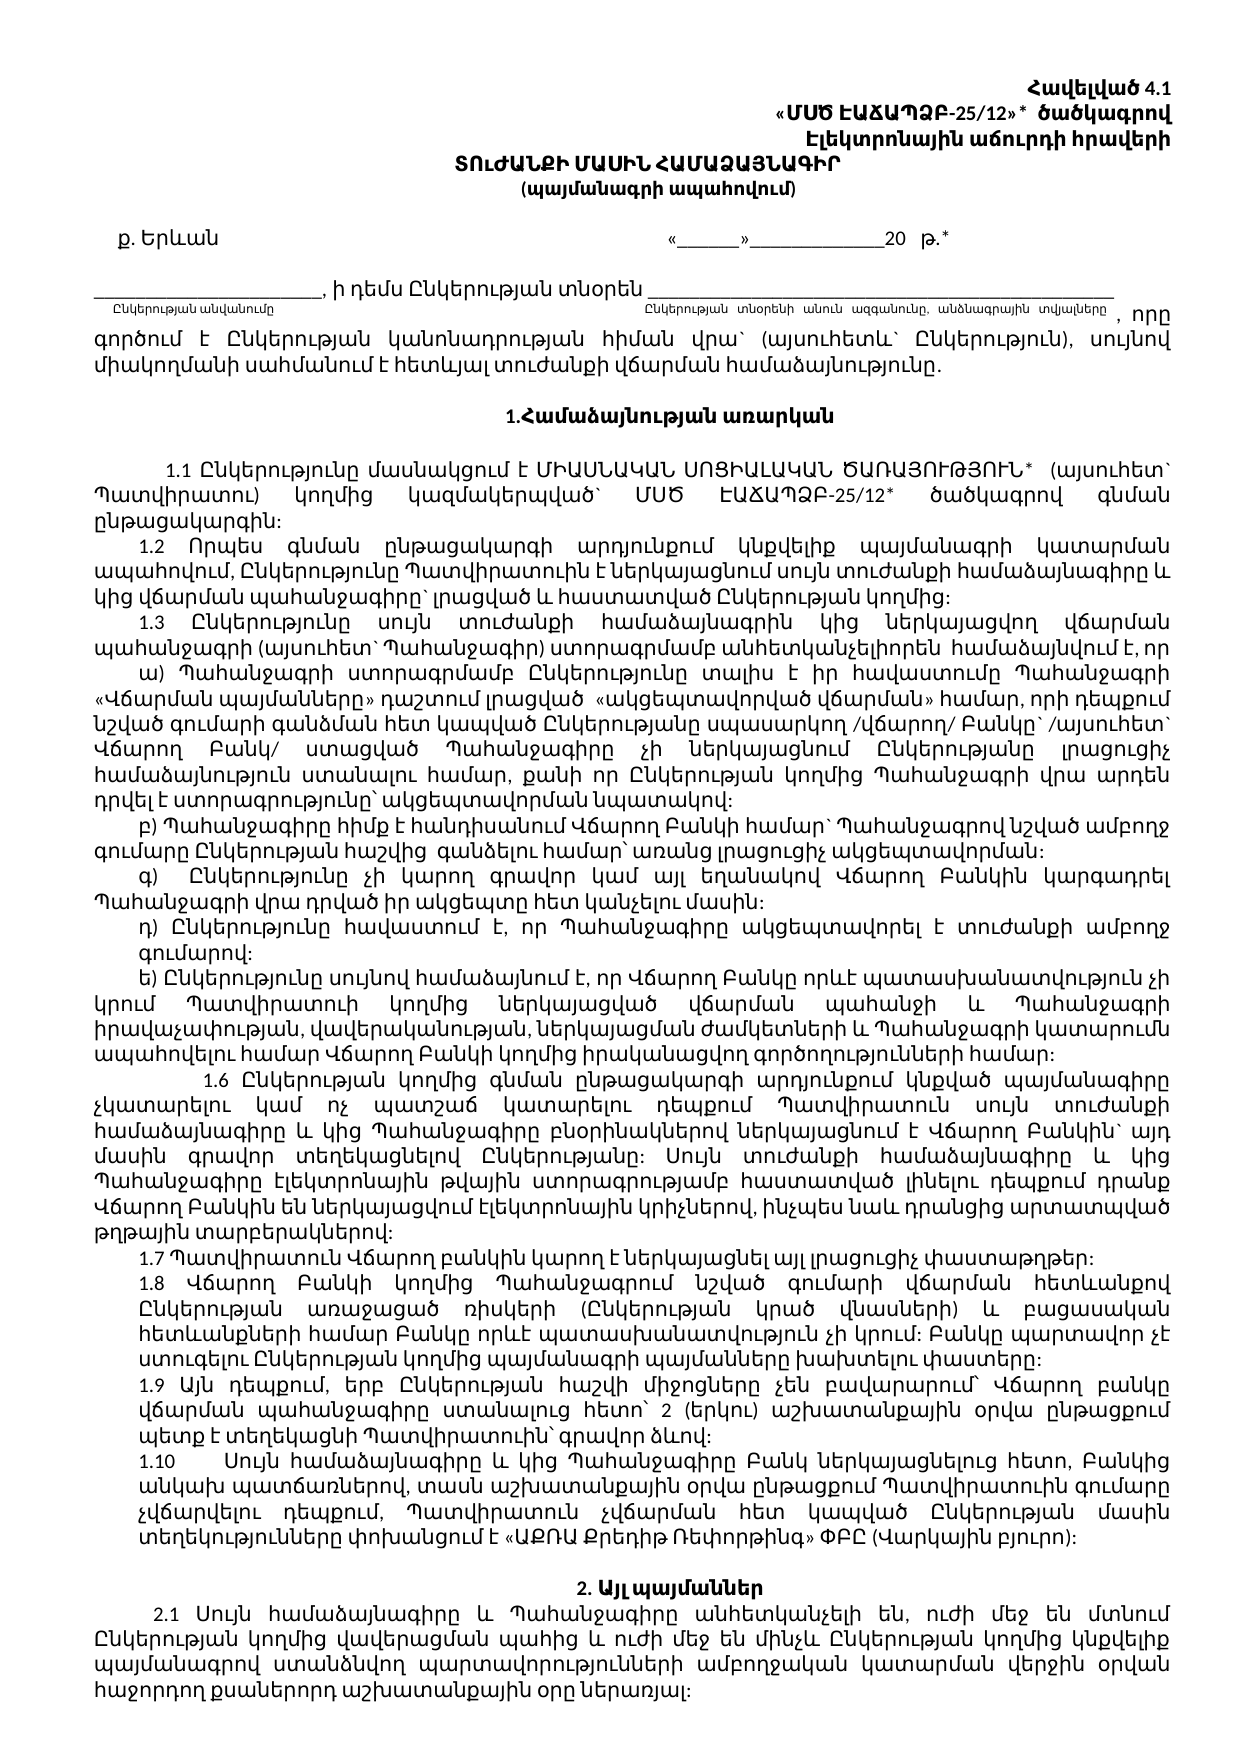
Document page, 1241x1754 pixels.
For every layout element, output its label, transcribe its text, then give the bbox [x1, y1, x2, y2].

text 1.Համաձայնության առարկան [169, 403, 1171, 428]
text (պայմանագրի ապահովում) [94, 177, 1171, 199]
text ք. Երևան «______»_____________20 թ.* [94, 225, 1171, 250]
text «ՄՍԾ ԷԱՃԱՊՁԲ-25/12»* ծածկագրով [94, 100, 1171, 126]
text 1.6 Ընկերության կողմից գնման ընթացակարգի արդյունքում կնքված պայմանագիրը չկատարելու կամ ոչ պատշաճ կատարելու դեպքում Պատվիրատուն սույն տուժանքի համաձայնագիրը և կից Պահանջագիրը բնօրինակներով ներկայացնում է Վճարող Բանկին` այդ մասին գրավոր տեղեկացնելով Ընկերությանը: Սույն տուժանքի համաձայնագիրը և կից Պահանջագիրը էլեկտրոնային թվային ստորագրությամբ հաստատված լինելու դեպքում դրանք Վճարող Բանկին են ներկայացվում էլեկտրոնային կրիչներով, ինչպես նաև դրանցից արտատպված թղթային տարբերակներով: [94, 1067, 1171, 1245]
text 1.8 Վճարող Բանկի կողմից Պահանջագրում նշված գումարի վճարման հետևանքով Ընկերության առաջացած ռիսկերի (Ընկերության կրած վնասների) և բացասական հետևանքների համար Բանկը որևէ պատասխանատվություն չի կրում: Բանկը պարտավոր չէ ստուգելու Ընկերության կողմից պայմանագրի պայմանները խախտելու փաստերը: [138, 1270, 1171, 1372]
text դ) Ընկերությունը հավաստում է, որ Պահանջագիրը ակցեպտավորել է տուժանքի ամբողջ գումարով: [138, 914, 1171, 965]
text ա) Պահանջագրի ստորագրմամբ Ընկերությունը տալիս է իր հավաստումը Պահանջագրի «Վճարման պայմանները» դաշտում լրացված «ակցեպտավորված վճարման» համար, որի դեպքում նշված գումարի գանձման հետ կապված Ընկերությանը սպասարկող /վճարող/ Բանկը` /այսուհետ` Վճարող Բանկ/ ստացված Պահանջագիրը չի ներկայացնում Ընկերությանը լրացուցիչ համաձայնություն ստանալու համար, քանի որ Ընկերության կողմից Պահանջագրի վրա արդեն դրվել է ստորագրությունը՝ ակցեպտավորման նպատակով: [94, 660, 1171, 813]
text 2.1 Սույն համաձայնագիրը և Պահանջագիրը անհետկանչելի են, ուժի մեջ են մտնում Ընկերության կողմից վավերացման պահից և ուժի մեջ են մինչև Ընկերության կողմից կնքվելիք պայմանագրով ստանձնվող պարտավորությունների ամբողջական կատարման վերջին օրվան հաջորդող քսաներորդ աշխատանքային օրը ներառյալ: [94, 1601, 1171, 1702]
text գ) Ընկերությունը չի կարող գրավոր կամ այլ եղանակով Վճարող Բանկին կարգադրել Պահանջագրի վրա դրված իր ակցեպտը հետ կանչելու մասին: [94, 864, 1171, 914]
text բ) Պահանջագիրը հիմք է հանդիսանում Վճարող Բանկի համար` Պահանջագրով նշված ամբողջ գումարը Ընկերության հաշվից գանձելու համար՝ առանց լրացուցիչ ակցեպտավորման: [94, 813, 1171, 864]
text ______________________, ի դեմս Ընկերության տնօրեն _____________________________________________ [94, 276, 1171, 301]
text ՏՈւԺԱՆՔԻ ՄԱՍԻՆ ՀԱՄԱՁԱՅՆԱԳԻՐ [94, 151, 1171, 177]
text 1.1 Ընկերությունը մասնակցում է ՄԻԱՍՆԱԿԱՆ ՍՈՑԻԱԼԱԿԱՆ ԾԱՌԱՅՈՒԹՅՈՒՆ* (այսուհետ` Պատվիրատու) կողմից կազմակերպված` ՄՍԾ ԷԱՃԱՊՁԲ-25/12* ծածկագրով գնման ընթացակարգին: [94, 457, 1171, 533]
text 2. Այլ պայմաններ [169, 1575, 1171, 1601]
text 1.3 Ընկերությունը սույն տուժանքի համաձայնագրին կից ներկայացվող վճարման պահանջագրի (այսուհետ` Պահանջագիր) ստորագրմամբ անհետկանչելիորեն համաձայնվում է, որ [94, 609, 1171, 660]
text Ընկերության անվանումը Ընկերության տնօրենի անուն ազգանունը, անձնագրային տվյալները , որը գործում է Ընկերության կանոնադրության հիման վրա` (այսուհետև` Ընկերություն), սույնով միակողմանի սահմանում է հետևյալ տուժանքի վճարման համաձայնությունը. [94, 301, 1171, 377]
text 1.2 Որպես գնման ընթացակարգի արդյունքում կնքվելիք պայմանագրի կատարման ապահովում, Ընկերությունը Պատվիրատուին է ներկայացնում սույն տուժանքի համաձայնագիրը և կից վճարման պահանջագիրը` լրացված և հաստատված Ընկերության կողմից: [94, 533, 1171, 609]
text Էլեկտրոնային աճուրդի հրավերի [94, 126, 1171, 151]
text 1.7 Պատվիրատուն Վճարող բանկին կարող է ներկայացնել այլ լրացուցիչ փաստաթղթեր: [138, 1245, 1171, 1270]
text Հավելված 4.1 [94, 75, 1171, 100]
text ե) Ընկերությունը սույնով համաձայնում է, որ Վճարող Բանկը որևէ պատասխանատվություն չի կրում Պատվիրատուի կողմից ներկայացված վճարման պահանջի և Պահանջագրի իրավաչափության, վավերականության, ներկայացման ժամկետների և Պահանջագրի կատարումն ապահովելու համար Վճարող Բանկի կողմից իրականացվող գործողությունների համար: [94, 965, 1171, 1067]
text 1.10 Սույն համաձայնագիրը և կից Պահանջագիրը Բանկ ներկայացնելուց հետո, Բանկից անկախ պատճառներով, տասն աշխատանքային օրվա ընթացքում Պատվիրատուին գումարը չվճարվելու դեպքում, Պատվիրատուն չվճարման հետ կապված Ընկերության մասին տեղեկությունները փոխանցում է «ԱՔՌԱ Քրեդիթ Ռեփորթինգ» ՓԲԸ (Վարկային բյուրո): [138, 1448, 1171, 1550]
text 1.9 Այն դեպքում, երբ Ընկերության հաշվի միջոցները չեն բավարարում՝ Վճարող բանկը վճարման պահանջագիրը ստանալուց հետո՝ 2 (երկու) աշխատանքային օրվա ընթացքում պետք է տեղեկացնի Պատվիրատուին՝ գրավոր ձևով: [138, 1372, 1171, 1448]
